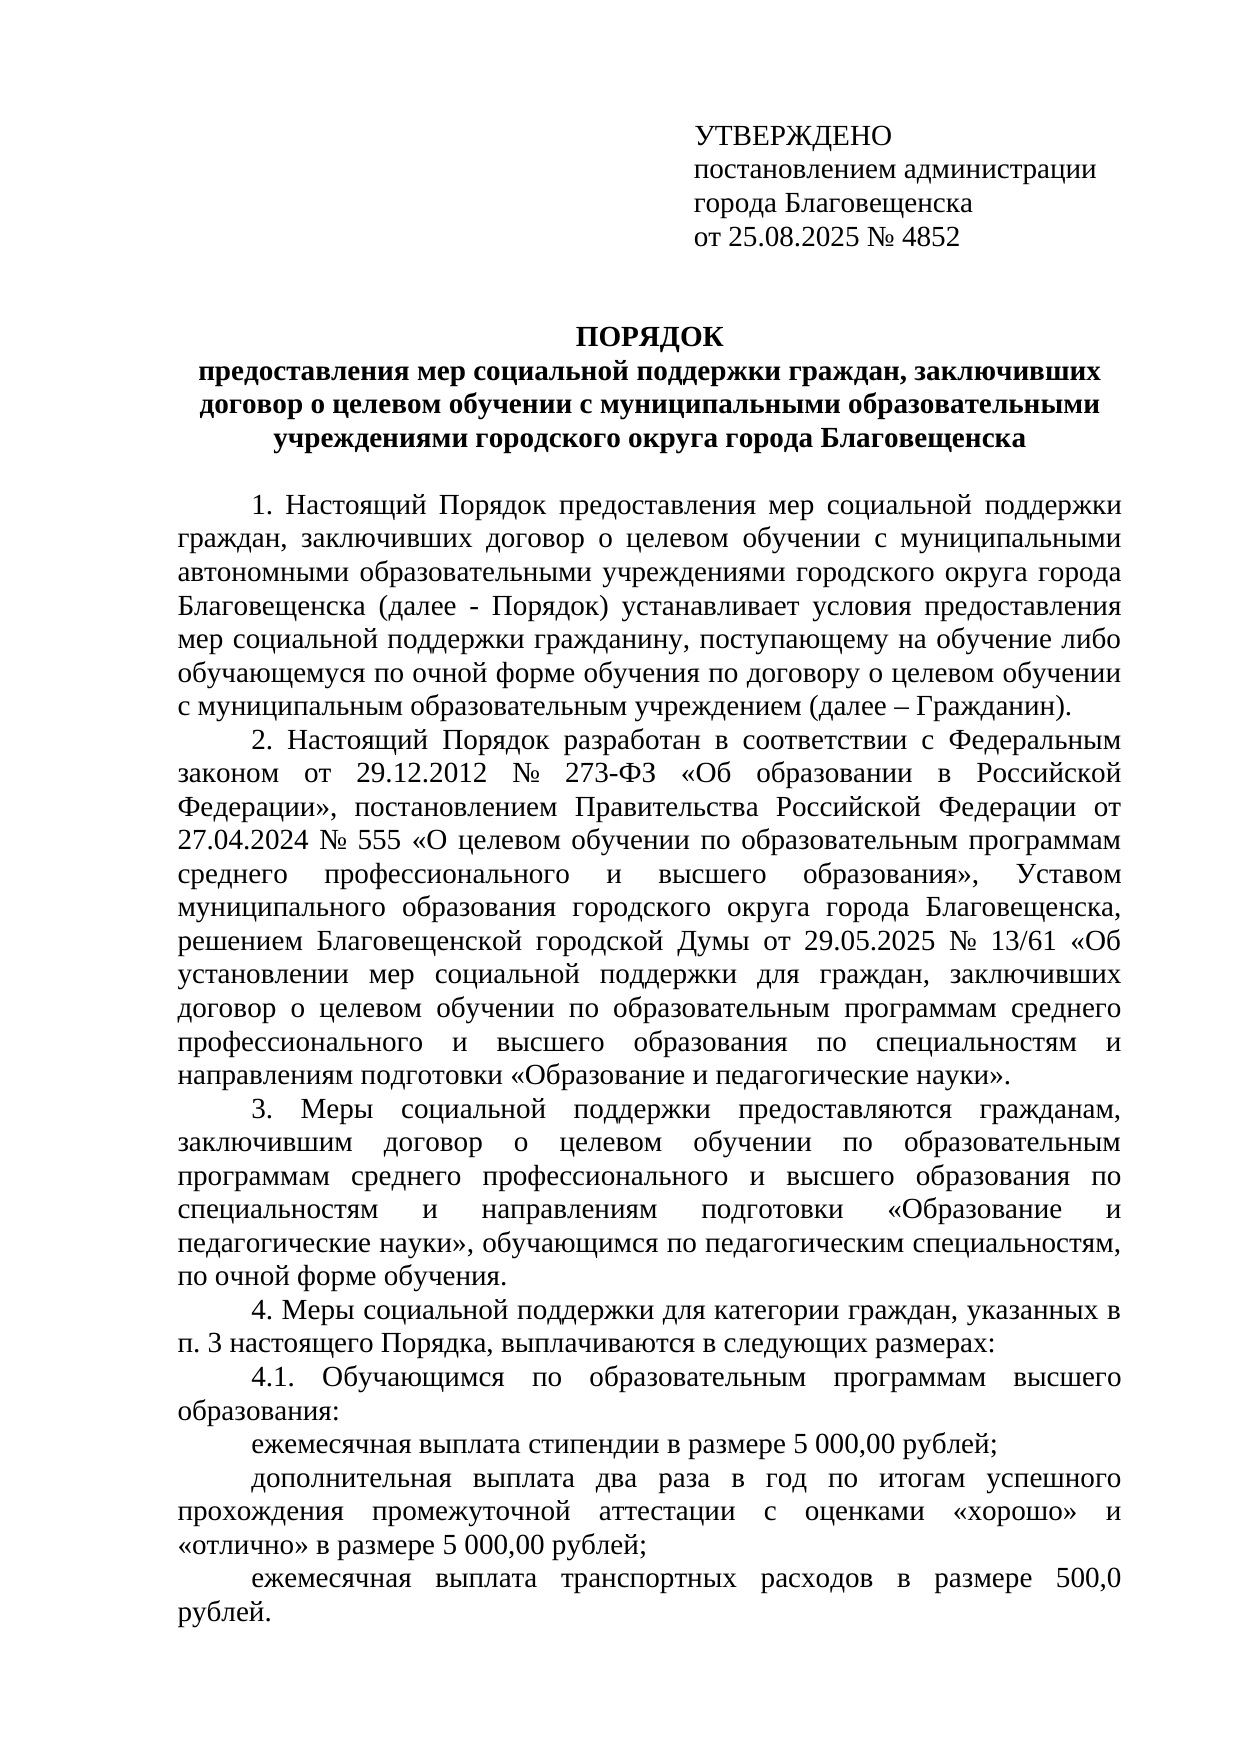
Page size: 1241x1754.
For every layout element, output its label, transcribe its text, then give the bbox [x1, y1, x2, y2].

text 2. Настоящий Порядок разработан в соответствии с Федеральным законом от 29.12.2012 № 273-ФЗ «Об образовании в Российской Федерации», постановлением Правительства Российской Федерации от 27.04.2024 № 555 «О целевом обучении по образовательным программам среднего профессионального и высшего образования», Уставом муниципального образования городского округа города Благовещенска, решением Благовещенской городской Думы от 29.05.2025 № 13/61 «Об установлении мер социальной поддержки для граждан, заключивших договор о целевом обучении по образовательным программам среднего профессионального и высшего образования по специальностям и направлениям подготовки «Образование и педагогические науки». [177, 722, 1122, 1091]
text 1. Настоящий Порядок предоставления мер социальной поддержки граждан, заключивших договор о целевом обучении с муниципальными автономными образовательными учреждениями городского округа города Благовещенска (далее - Порядок) устанавливает условия предоставления мер социальной поддержки гражданину, поступающему на обучение либо обучающемуся по очной форме обучения по договору о целевом обучении с муниципальным образовательным учреждением (далее – Гражданин). [177, 487, 1122, 722]
text 4. Меры социальной поддержки для категории граждан, указанных в п. 3 настоящего Порядка, выплачиваются в следующих размерах: [177, 1292, 1122, 1359]
text ПОРЯДОК [183, 319, 1116, 353]
text 3. Меры социальной поддержки предоставляются гражданам, заключившим договор о целевом обучении по образовательным программам среднего профессионального и высшего образования по специальностям и направлениям подготовки «Образование и педагогические науки», обучающимся по педагогическим специальностям, по очной форме обучения. [177, 1091, 1122, 1292]
text ежемесячная выплата стипендии в размере 5 000,00 рублей; [177, 1426, 1122, 1460]
text от 25.08.2025 № 4852 [693, 219, 1122, 252]
text города Благовещенска [693, 185, 1122, 219]
text дополнительная выплата два раза в год по итогам успешного прохождения промежуточной аттестации с оценками «хорошо» и «отлично» в размере 5 000,00 рублей; [177, 1460, 1122, 1560]
text 4.1. Обучающимся по образовательным программам высшего образования: [177, 1359, 1122, 1426]
text ежемесячная выплата транспортных расходов в размере 500,0 рублей. [177, 1560, 1122, 1627]
text постановлением администрации [693, 152, 1122, 185]
text УТВЕРЖДЕНО [694, 118, 1122, 152]
text предоставления мер социальной поддержки граждан, заключивших договор о целевом обучении с муниципальными образовательными учреждениями городского округа города Благовещенска [183, 353, 1116, 453]
